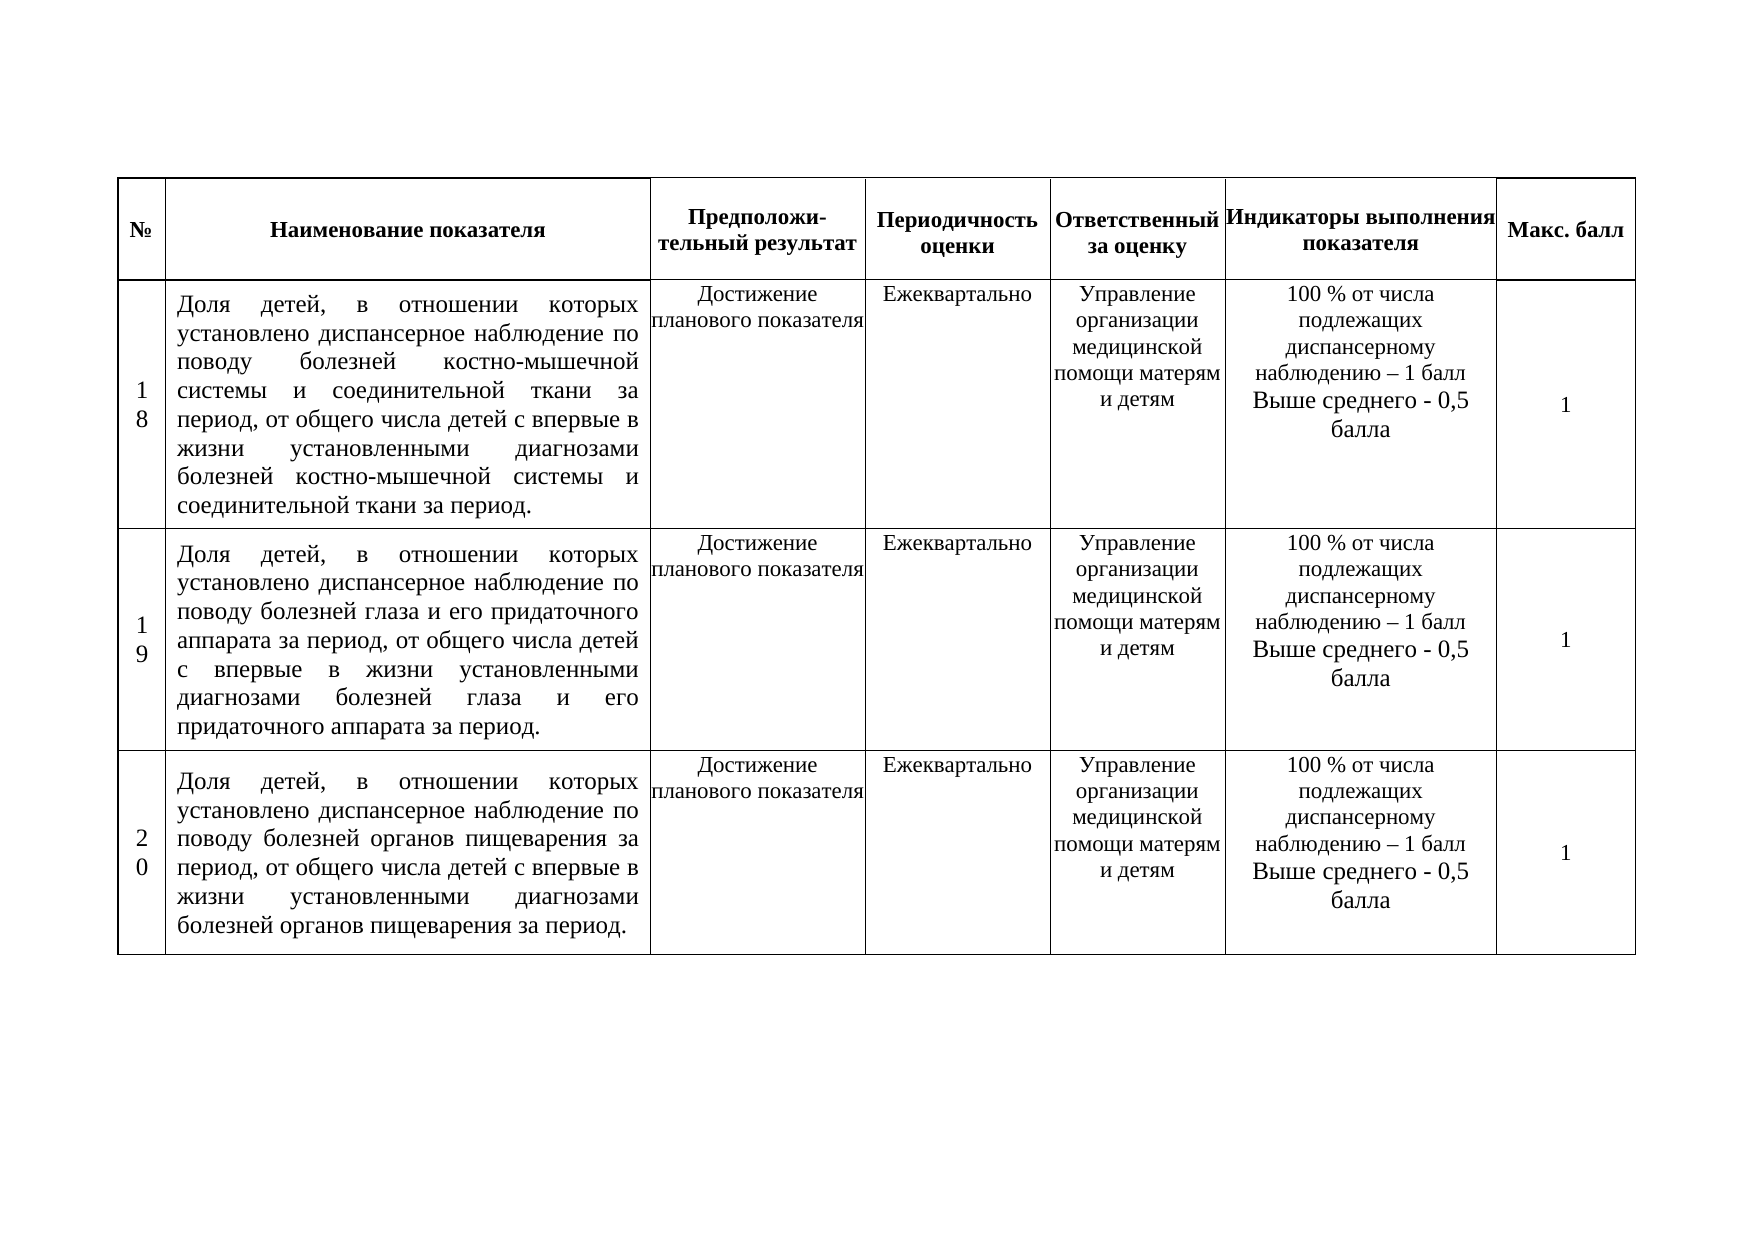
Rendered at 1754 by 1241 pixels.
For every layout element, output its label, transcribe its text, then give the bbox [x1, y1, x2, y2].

table_cell Доля детей, в отношении которых установлено диспансерное наблюдение по поводу болезней глаза и его придаточного аппарата за период, от общего числа детей с впервые в жизни установленными диагнозами болезней глаза и его придаточного аппарата за период. [166, 529, 650, 749]
table_cell 1 [1497, 751, 1635, 954]
table_header Ответственный за оценку [1050, 178, 1225, 279]
table_cell Управление организации медицинской помощи матерям и детям [1051, 529, 1225, 749]
table_cell 100 % от числа подлежащих диспансерному наблюдению – 1 балл Выше среднего - 0,5 балла [1226, 529, 1496, 749]
table_header Наименование показателя [166, 179, 650, 279]
table_cell 100 % от числа подлежащих диспансерному наблюдению – 1 балл Выше среднего - 0,5 балла [1226, 751, 1496, 954]
table_cell 20 [119, 751, 165, 954]
table_header Индикаторы выполнения показателя [1225, 178, 1496, 279]
table_cell Ежеквартально [866, 751, 1050, 954]
table_cell Достижение планового показателя [651, 529, 865, 749]
table_cell Доля детей, в отношении которых установлено диспансерное наблюдение по поводу болезней костно-мышечной системы и соединительной ткани за период, от общего числа детей с впервые в жизни установленными диагнозами болезней костно-мышечной системы и соединительной ткани за период. [166, 281, 650, 528]
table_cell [1051, 751, 1225, 954]
table_cell 19 [119, 529, 165, 749]
table_cell Ежеквартально [866, 280, 1050, 528]
table_cell Достижение планового показателя [651, 280, 865, 528]
table_cell Доля детей, в отношении которых установлено диспансерное наблюдение по поводу болезней органов пищеварения за период, от общего числа детей с впервые в жизни установленными диагнозами болезней органов пищеварения за период. [166, 751, 650, 954]
table_cell Ежеквартально [866, 529, 1050, 749]
table_header Предположи- тельный результат [651, 178, 866, 279]
table_cell 1 [1497, 281, 1635, 528]
table_cell 100 % от числа подлежащих диспансерному наблюдению – 1 балл Выше среднего - 0,5 балла [1226, 280, 1496, 528]
table_header Периодичность оценки [866, 178, 1050, 279]
table_header № [119, 179, 165, 279]
table_cell Достижение планового показателя [651, 751, 865, 954]
table_cell 18 [119, 281, 165, 528]
table_cell 1 [1497, 529, 1635, 749]
table_header Макс. балл [1497, 179, 1635, 279]
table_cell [1051, 280, 1225, 528]
